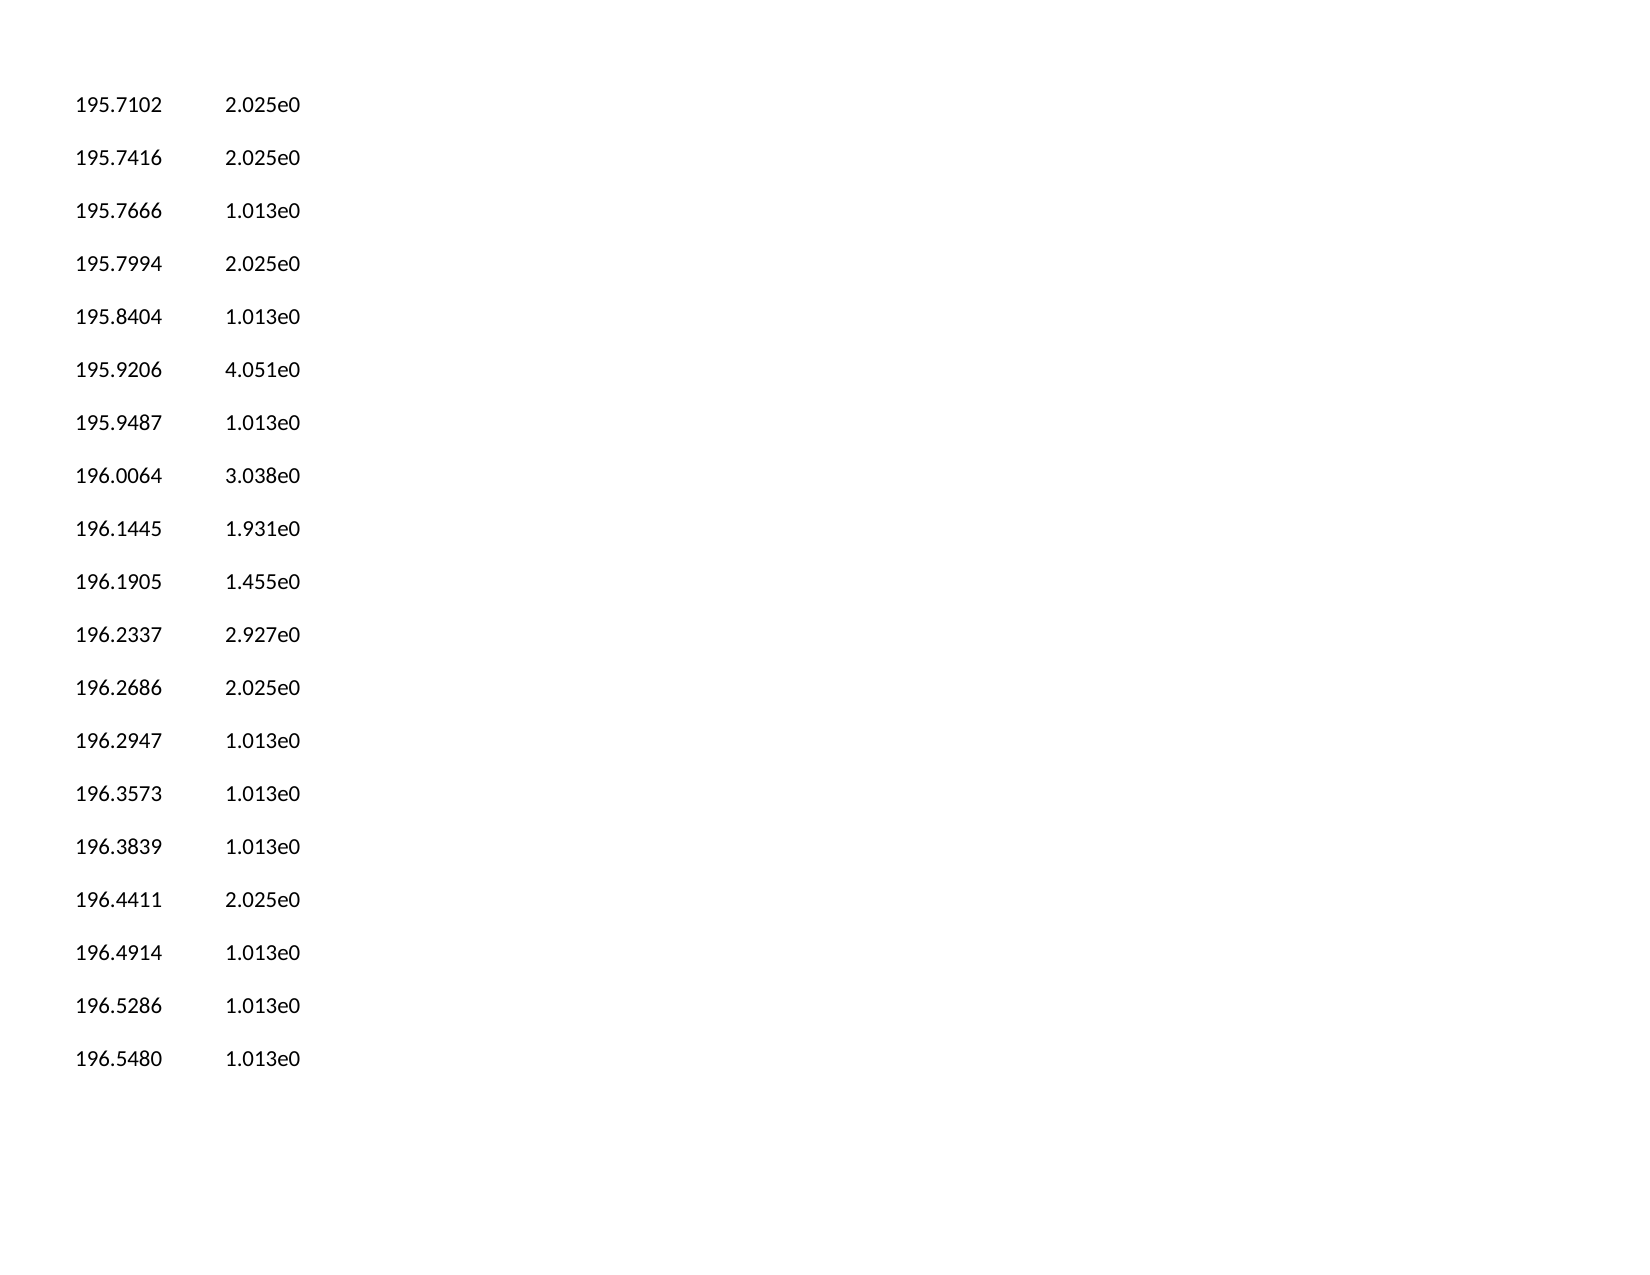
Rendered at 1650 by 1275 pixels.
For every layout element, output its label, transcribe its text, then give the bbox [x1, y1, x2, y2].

text 196.1445 1.931e0 [75, 514, 1563, 542]
text 196.5286 1.013e0 [75, 991, 1563, 1019]
text 196.0064 3.038e0 [75, 461, 1563, 489]
text 196.4411 2.025e0 [75, 885, 1563, 913]
text 195.9487 1.013e0 [75, 408, 1563, 436]
text 195.7994 2.025e0 [75, 249, 1563, 277]
text 196.2337 2.927e0 [75, 620, 1563, 648]
text 196.2947 1.013e0 [75, 726, 1563, 754]
text 196.1905 1.455e0 [75, 567, 1563, 595]
text 196.4914 1.013e0 [75, 938, 1563, 966]
text 195.7102 2.025e0 [75, 90, 1563, 118]
text 196.5480 1.013e0 [75, 1044, 1563, 1072]
text 196.2686 2.025e0 [75, 673, 1563, 701]
text 196.3573 1.013e0 [75, 779, 1563, 807]
text 195.8404 1.013e0 [75, 302, 1563, 330]
text 195.7416 2.025e0 [75, 143, 1563, 171]
text 195.7666 1.013e0 [75, 196, 1563, 224]
text 195.9206 4.051e0 [75, 355, 1563, 383]
text 196.3839 1.013e0 [75, 832, 1563, 860]
